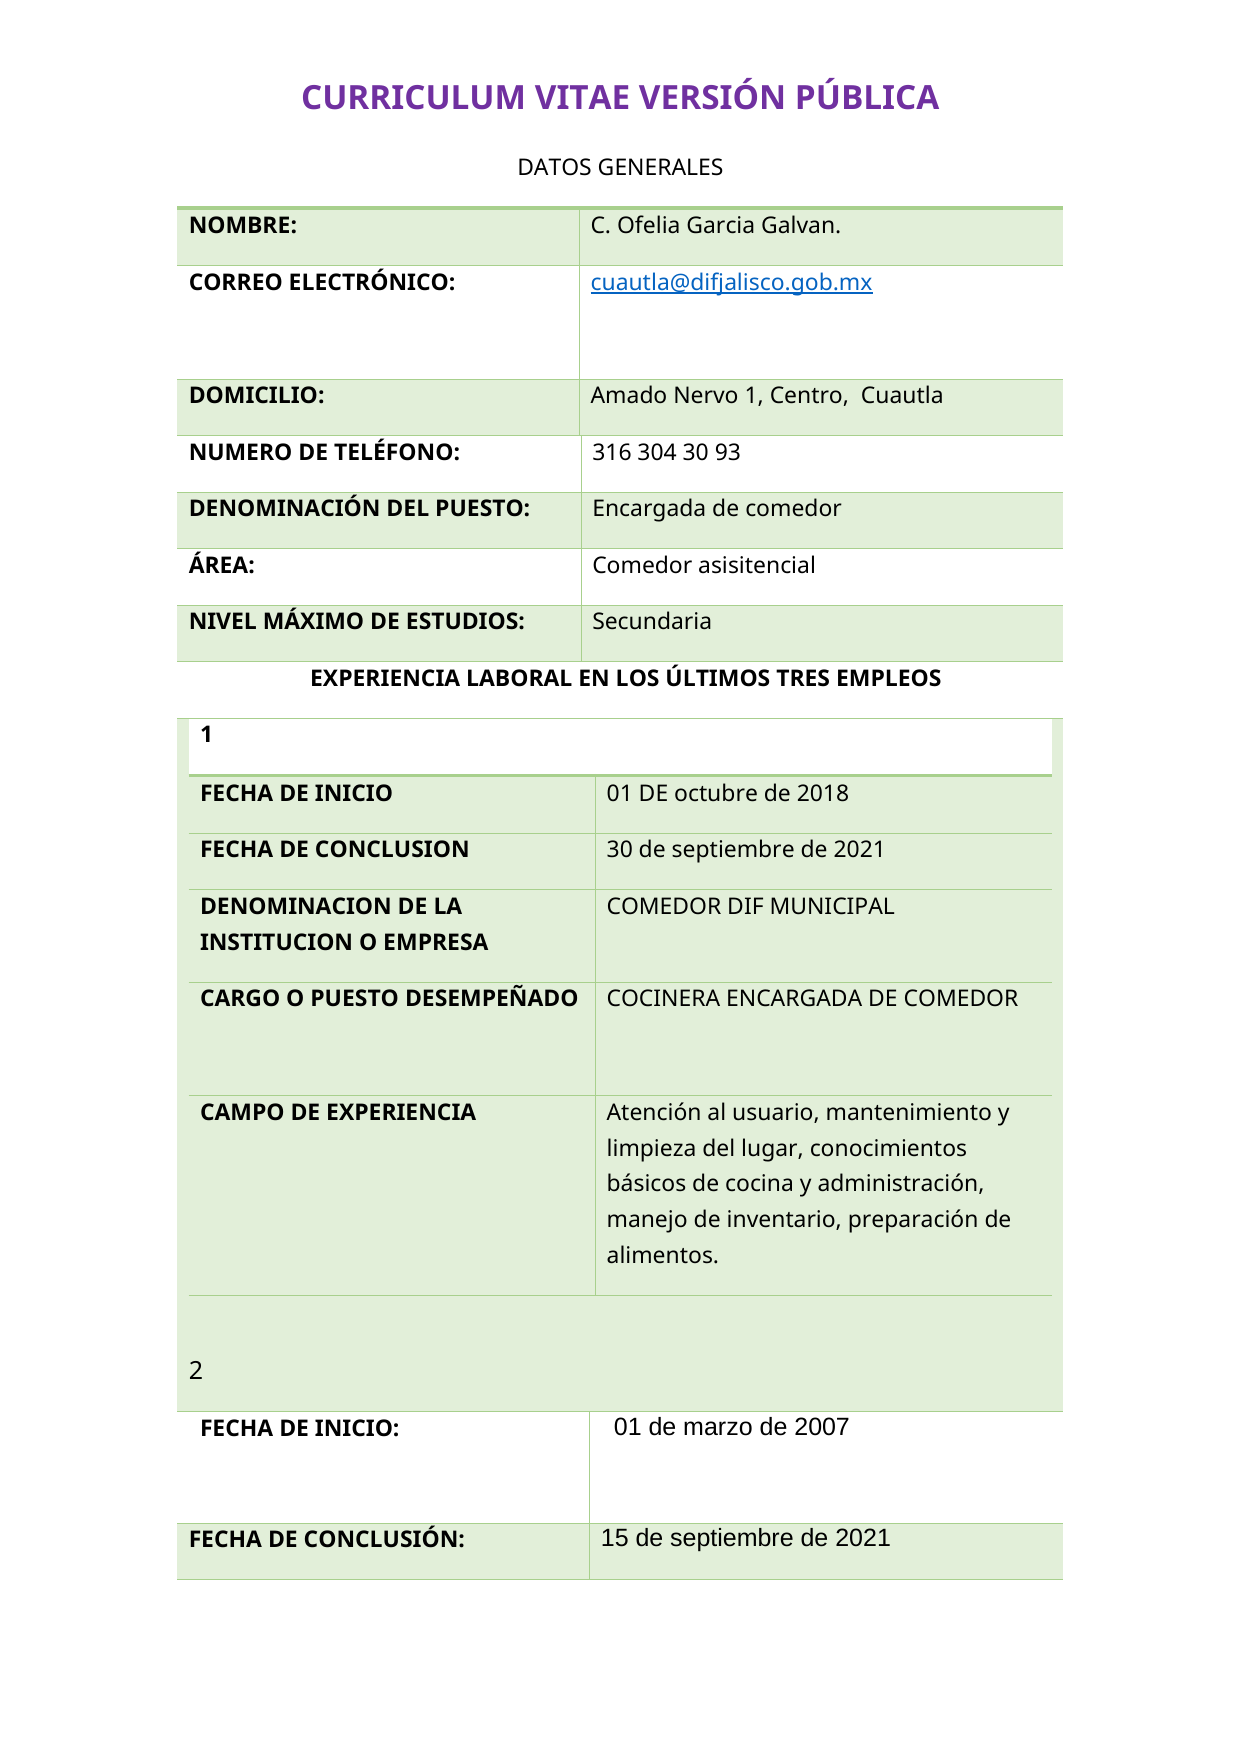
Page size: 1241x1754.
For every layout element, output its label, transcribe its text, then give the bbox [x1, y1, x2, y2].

table_cell FECHA DE INICIO: [177, 1412, 589, 1522]
table_cell NIVEL MÁXIMO DE ESTUDIOS: [177, 606, 581, 661]
table_cell Secundaria [582, 606, 1063, 661]
table_cell 316 304 30 93 [582, 436, 1063, 492]
table_cell 15 de septiembre de 2021 [590, 1524, 1063, 1579]
table_header DATOS GENERALES [177, 150, 1063, 206]
table_cell FECHA DE CONCLUSIÓN: [177, 1524, 589, 1579]
table_cell 2 [177, 719, 1063, 1411]
table_cell DENOMINACIÓN DEL PUESTO: [177, 493, 581, 548]
table_cell Encargada de comedor [582, 493, 1063, 548]
table_cell Amado Nervo 1, Centro, Cuautla [580, 380, 1063, 435]
table_cell NUMERO DE TELÉFONO: [177, 436, 581, 492]
table_cell NOMBRE: [177, 210, 579, 265]
table_cell DOMICILIO: [177, 380, 579, 435]
table_cell C. Ofelia Garcia Galvan. [580, 210, 1063, 265]
table_cell CORREO ELECTRÓNICO: [177, 266, 579, 379]
table_cell ÁREA: [177, 549, 581, 604]
table_cell Comedor asisitencial [582, 549, 1063, 604]
table_cell 01 de marzo de 2007 [590, 1412, 1063, 1522]
table_cell EXPERIENCIA LABORAL EN LOS ÚLTIMOS TRES EMPLEOS [177, 662, 1063, 717]
table_cell cuautla@difjalisco.gob.mx [580, 266, 1063, 379]
